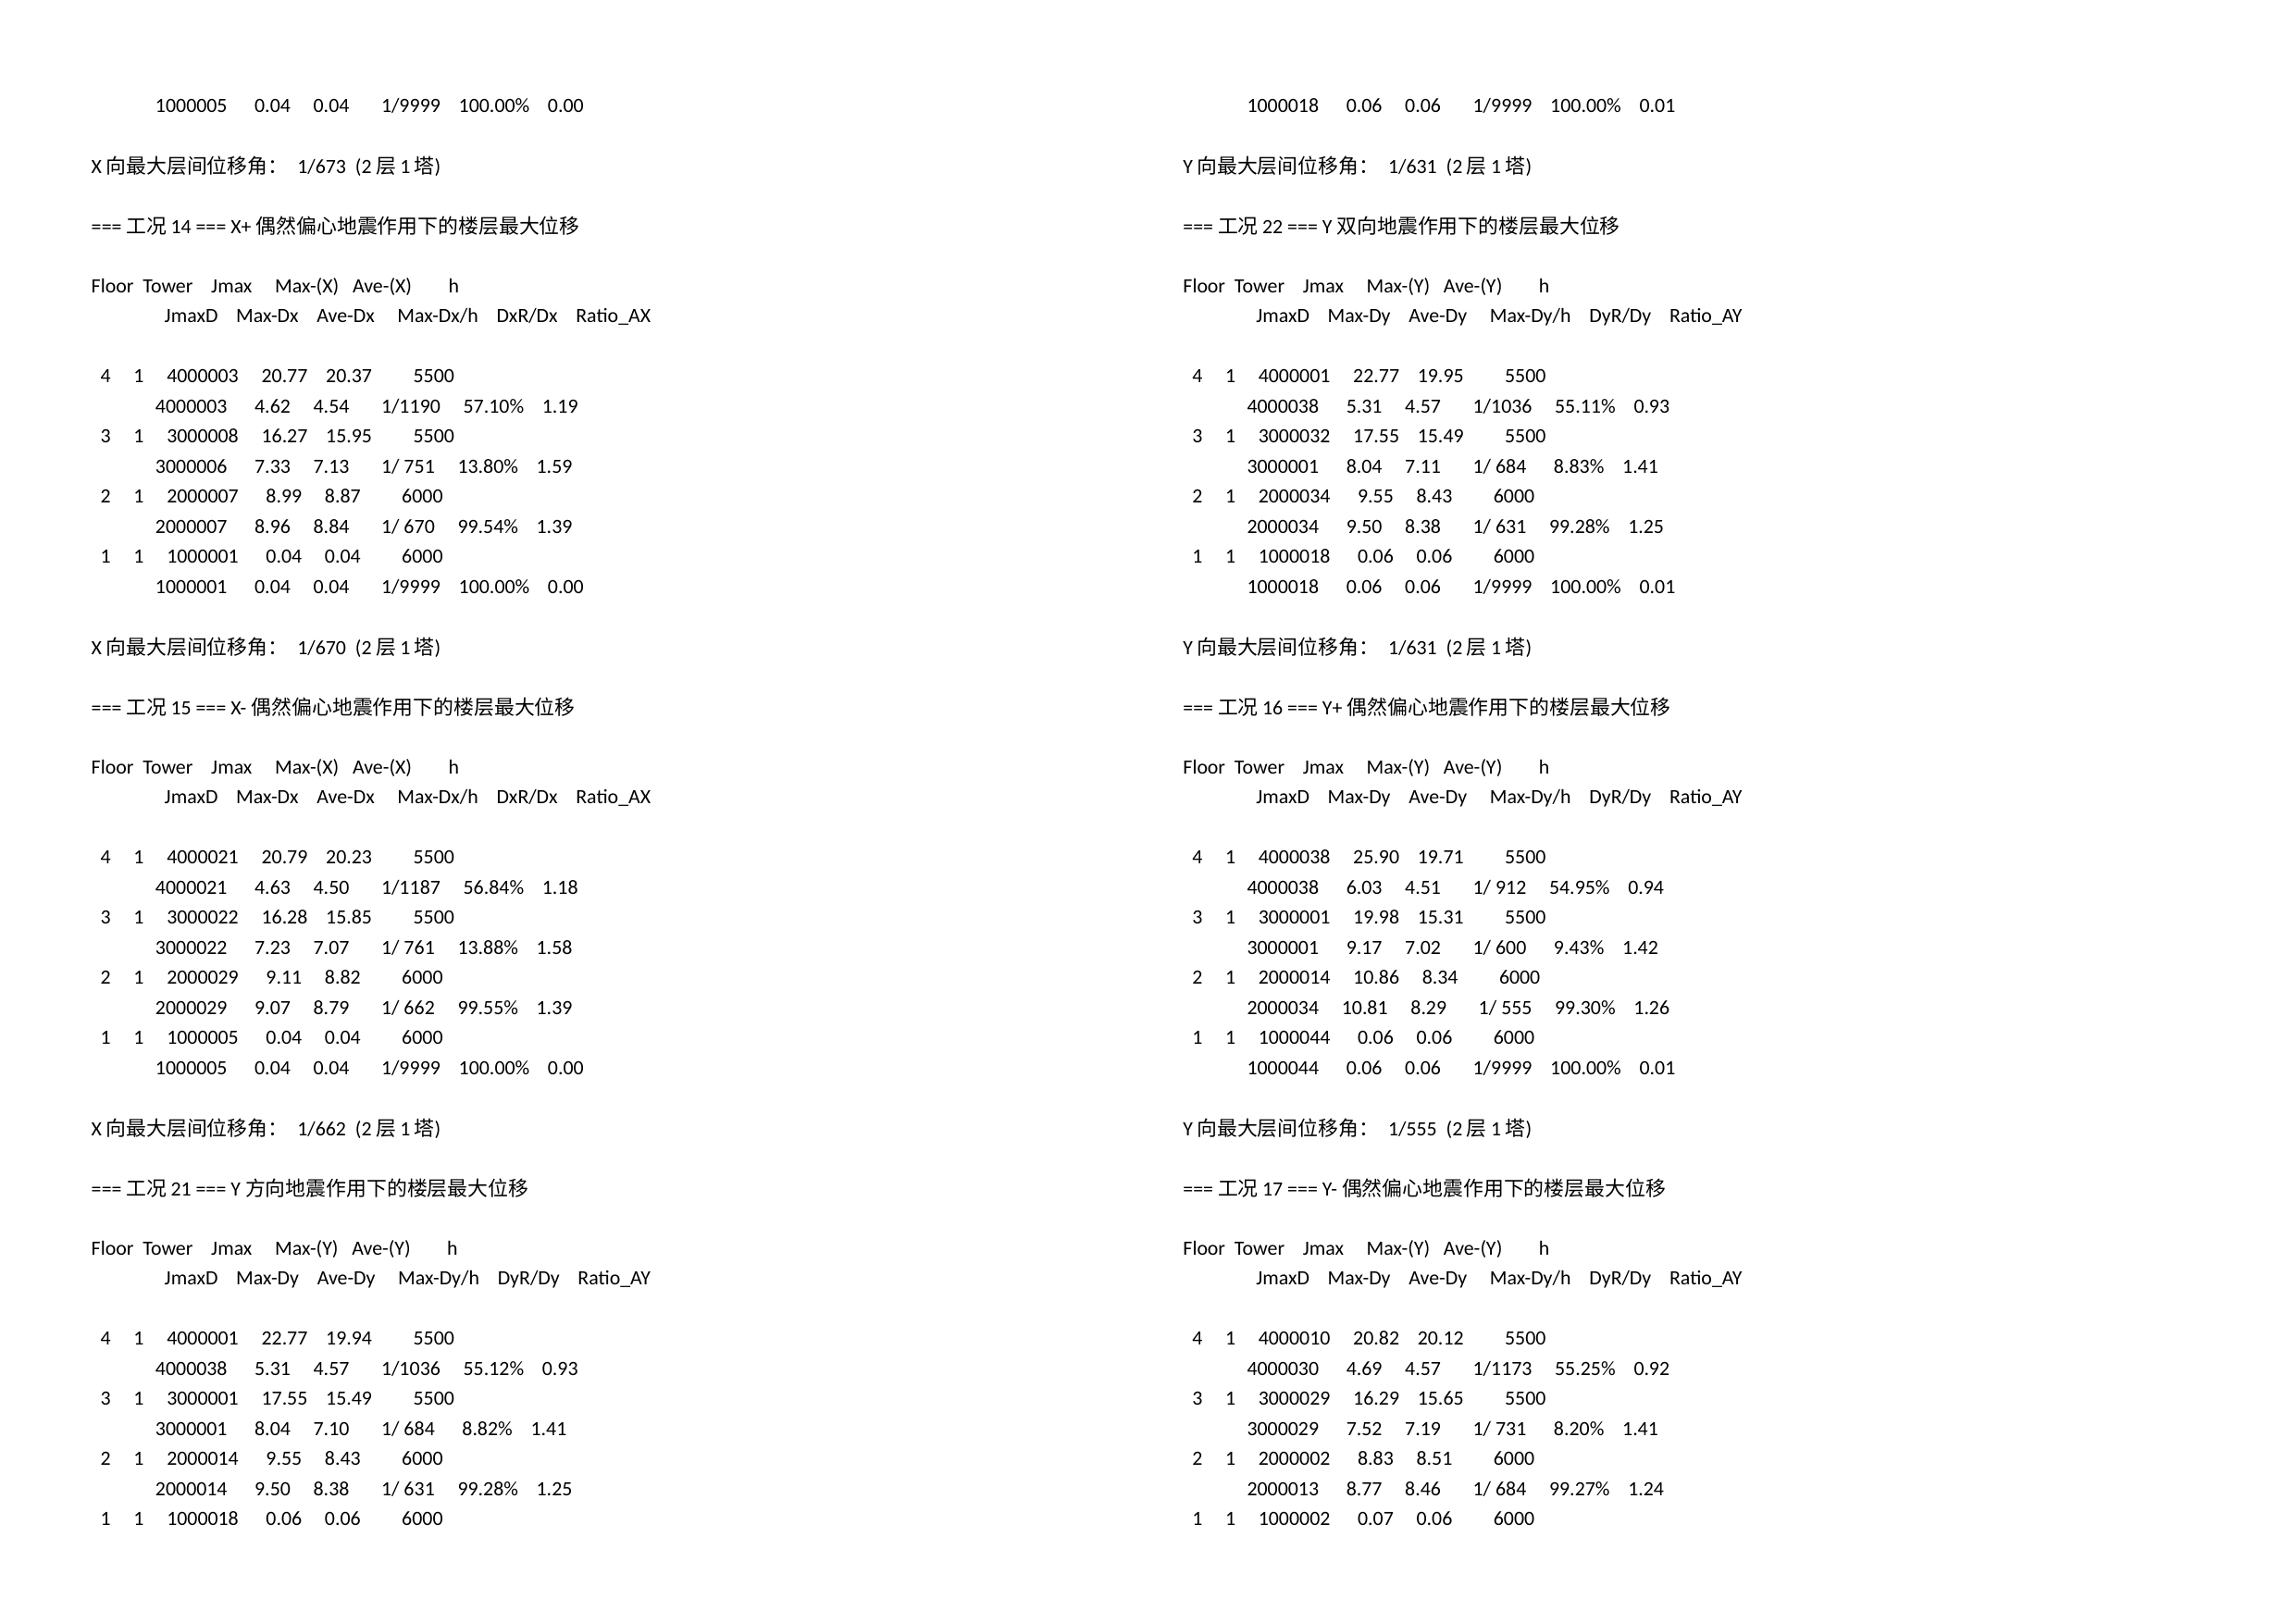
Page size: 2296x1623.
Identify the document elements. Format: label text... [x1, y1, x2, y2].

text Floor Tower Jmax Max-(Y) Ave-(Y) h [82, 1233, 1133, 1262]
text 2 1 2000014 10.86 8.34 6000 [1173, 961, 2224, 992]
text 1000001 0.04 0.04 1/9999 100.00% 0.00 [82, 571, 1133, 601]
text 2 1 2000014 9.55 8.43 6000 [82, 1443, 1133, 1473]
text 1 1 1000001 0.04 0.04 6000 [82, 540, 1133, 571]
text 1000018 0.06 0.06 1/9999 100.00% 0.01 [1173, 571, 2224, 601]
text 1 1 1000002 0.07 0.06 6000 [1173, 1503, 2224, 1533]
text 3000006 7.33 7.13 1/ 751 13.80% 1.59 [82, 451, 1133, 480]
text 4000038 5.31 4.57 1/1036 55.11% 0.93 [1173, 390, 2224, 420]
text 2 1 2000034 9.55 8.43 6000 [1173, 480, 2224, 511]
text Floor Tower Jmax Max-(X) Ave-(X) h [82, 751, 1133, 781]
text 2000007 8.96 8.84 1/ 670 99.54% 1.39 [82, 511, 1133, 540]
text === 工况15 === X- 偶然偏心地震作用下的楼层最大位移 [82, 691, 1133, 721]
text 2000034 10.81 8.29 1/ 555 99.30% 1.26 [1173, 992, 2224, 1022]
text 3000001 8.04 7.10 1/ 684 8.82% 1.41 [82, 1413, 1133, 1443]
text 3000022 7.23 7.07 1/ 761 13.88% 1.58 [82, 932, 1133, 961]
text JmaxD Max-Dx Ave-Dx Max-Dx/h DxR/Dx Ratio_AX [82, 300, 1133, 330]
text 4000038 6.03 4.51 1/ 912 54.95% 0.94 [1173, 872, 2224, 901]
text 4 1 4000001 22.77 19.95 5500 [1173, 360, 2224, 390]
text 3 1 3000032 17.55 15.49 5500 [1173, 420, 2224, 451]
text JmaxD Max-Dy Ave-Dy Max-Dy/h DyR/Dy Ratio_AY [1173, 1262, 2224, 1293]
text 4 1 4000001 22.77 19.94 5500 [82, 1322, 1133, 1353]
text Y向最大层间位移角： 1/555 (2层1塔) [1173, 1112, 2224, 1142]
text === 工况14 === X+ 偶然偏心地震作用下的楼层最大位移 [82, 210, 1133, 240]
text 2000013 8.77 8.46 1/ 684 99.27% 1.24 [1173, 1473, 2224, 1503]
text X向最大层间位移角： 1/673 (2层1塔) [82, 150, 1133, 180]
text 3 1 3000029 16.29 15.65 5500 [1173, 1382, 2224, 1413]
text 4 1 4000038 25.90 19.71 5500 [1173, 841, 2224, 872]
text JmaxD Max-Dy Ave-Dy Max-Dy/h DyR/Dy Ratio_AY [1173, 300, 2224, 330]
text === 工况16 === Y+ 偶然偏心地震作用下的楼层最大位移 [1173, 691, 2224, 721]
text Y向最大层间位移角： 1/631 (2层1塔) [1173, 631, 2224, 661]
text 2 1 2000002 8.83 8.51 6000 [1173, 1443, 2224, 1473]
text Floor Tower Jmax Max-(X) Ave-(X) h [82, 270, 1133, 300]
text 4000021 4.63 4.50 1/1187 56.84% 1.18 [82, 872, 1133, 901]
text X向最大层间位移角： 1/662 (2层1塔) [82, 1112, 1133, 1142]
text 3 1 3000008 16.27 15.95 5500 [82, 420, 1133, 451]
text 2000014 9.50 8.38 1/ 631 99.28% 1.25 [82, 1473, 1133, 1503]
text JmaxD Max-Dx Ave-Dx Max-Dx/h DxR/Dx Ratio_AX [82, 781, 1133, 812]
text 1000018 0.06 0.06 1/9999 100.00% 0.01 [1173, 90, 2224, 119]
text 4 1 4000010 20.82 20.12 5500 [1173, 1322, 2224, 1353]
text 3 1 3000001 17.55 15.49 5500 [82, 1382, 1133, 1413]
text === 工况21 === Y 方向地震作用下的楼层最大位移 [82, 1172, 1133, 1202]
text Y向最大层间位移角： 1/631 (2层1塔) [1173, 150, 2224, 180]
text 3000001 9.17 7.02 1/ 600 9.43% 1.42 [1173, 932, 2224, 961]
text 1000005 0.04 0.04 1/9999 100.00% 0.00 [82, 1052, 1133, 1082]
text 4 1 4000021 20.79 20.23 5500 [82, 841, 1133, 872]
text 1 1 1000018 0.06 0.06 6000 [82, 1503, 1133, 1533]
text 3000029 7.52 7.19 1/ 731 8.20% 1.41 [1173, 1413, 2224, 1443]
text Floor Tower Jmax Max-(Y) Ave-(Y) h [1173, 270, 2224, 300]
text 1000044 0.06 0.06 1/9999 100.00% 0.01 [1173, 1052, 2224, 1082]
text JmaxD Max-Dy Ave-Dy Max-Dy/h DyR/Dy Ratio_AY [82, 1262, 1133, 1293]
text 2 1 2000007 8.99 8.87 6000 [82, 480, 1133, 511]
text X向最大层间位移角： 1/670 (2层1塔) [82, 631, 1133, 661]
text 1 1 1000018 0.06 0.06 6000 [1173, 540, 2224, 571]
text 2 1 2000029 9.11 8.82 6000 [82, 961, 1133, 992]
text Floor Tower Jmax Max-(Y) Ave-(Y) h [1173, 751, 2224, 781]
text 4000030 4.69 4.57 1/1173 55.25% 0.92 [1173, 1353, 2224, 1382]
text 3 1 3000022 16.28 15.85 5500 [82, 901, 1133, 932]
text 3000001 8.04 7.11 1/ 684 8.83% 1.41 [1173, 451, 2224, 480]
text === 工况17 === Y- 偶然偏心地震作用下的楼层最大位移 [1173, 1172, 2224, 1202]
text 1 1 1000005 0.04 0.04 6000 [82, 1022, 1133, 1052]
text 4 1 4000003 20.77 20.37 5500 [82, 360, 1133, 390]
text Floor Tower Jmax Max-(Y) Ave-(Y) h [1173, 1233, 2224, 1262]
text 3 1 3000001 19.98 15.31 5500 [1173, 901, 2224, 932]
text 1 1 1000044 0.06 0.06 6000 [1173, 1022, 2224, 1052]
text 4000003 4.62 4.54 1/1190 57.10% 1.19 [82, 390, 1133, 420]
text === 工况22 === Y 双向地震作用下的楼层最大位移 [1173, 210, 2224, 240]
text 1000005 0.04 0.04 1/9999 100.00% 0.00 [82, 90, 1133, 119]
text 2000029 9.07 8.79 1/ 662 99.55% 1.39 [82, 992, 1133, 1022]
text 4000038 5.31 4.57 1/1036 55.12% 0.93 [82, 1353, 1133, 1382]
text JmaxD Max-Dy Ave-Dy Max-Dy/h DyR/Dy Ratio_AY [1173, 781, 2224, 812]
text 2000034 9.50 8.38 1/ 631 99.28% 1.25 [1173, 511, 2224, 540]
